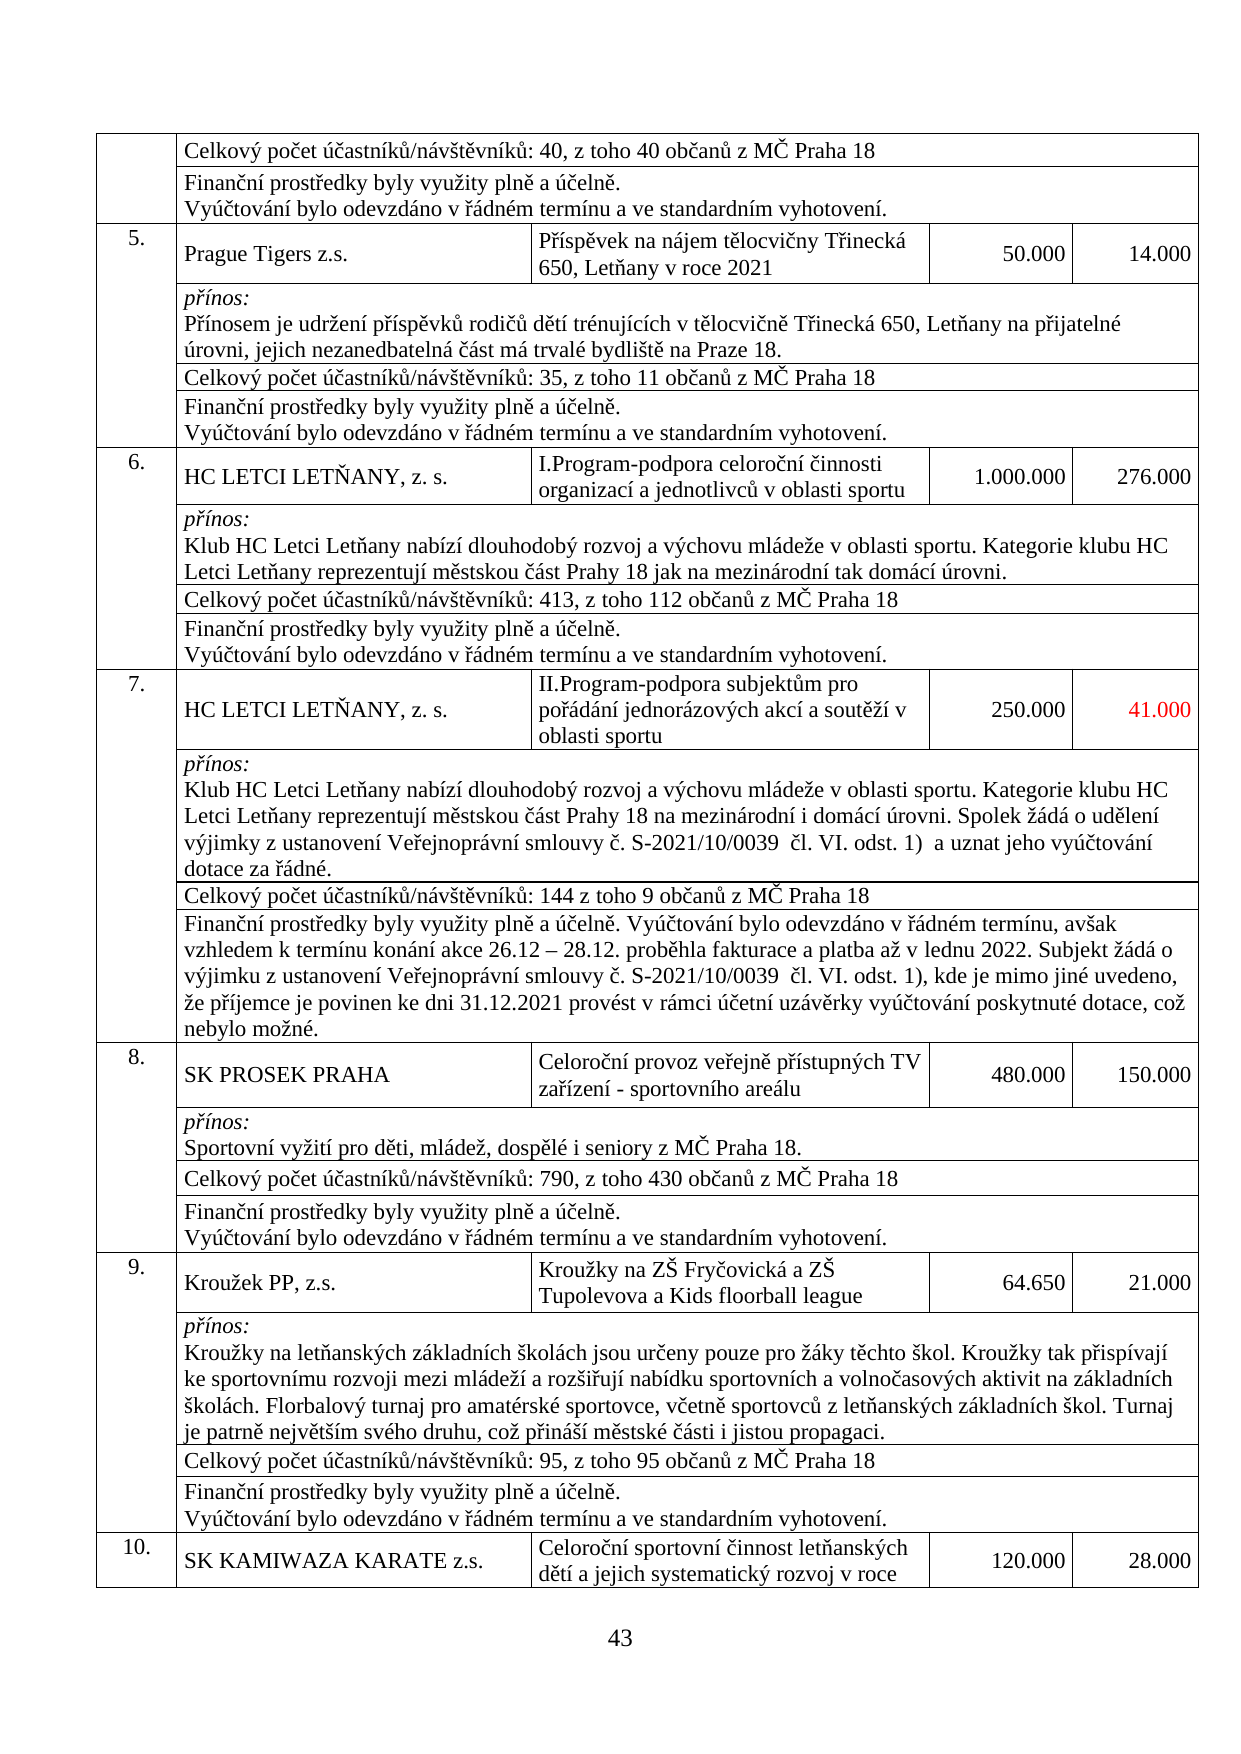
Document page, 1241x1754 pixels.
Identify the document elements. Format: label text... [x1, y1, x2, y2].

table_cell přínos: Klub HC Letci Letňany nabízí dlouhodobý rozvoj a výchovu mládeže v oblasti sportu. Kategorie klubu HC Letci Letňany reprezentují městskou část Prahy 18 na mezinárodní i domácí úrovni. Spolek žádá o udělení výjimky z ustanovení Veřejnoprávní smlouvy č. S-2021/10/0039 čl. VI. odst. 1) a uznat jeho vyúčtování dotace za řádné. [177, 750, 1198, 881]
table_cell 480.000 [930, 1043, 1072, 1107]
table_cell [177, 1533, 531, 1587]
table_cell 250.000 [930, 670, 1072, 749]
table_cell přínos: Přínosem je udržení příspěvků rodičů dětí trénujících v tělocvičně Třinecká 650, Letňany na přijatelné úrovni, jejich nezanedbatelná část má trvalé bydliště na Praze 18. [177, 284, 1198, 363]
table_cell 28.000 [1073, 1533, 1198, 1587]
table_cell Celkový počet účastníků/návštěvníků: 40, z toho 40 občanů z MČ Praha 18 [177, 134, 1198, 166]
table_cell Celkový počet účastníků/návštěvníků: 35, z toho 11 občanů z MČ Praha 18 [177, 364, 1198, 390]
table_cell 5. [97, 224, 176, 447]
table_cell Příspěvek na nájem tělocvičny Třinecká 650, Letňany v roce 2021 [532, 224, 929, 283]
table_cell Finanční prostředky byly využity plně a účelně. Vyúčtování bylo odevzdáno v řádném termínu, avšak vzhledem k termínu konání akce 26.12 – 28.12. proběhla fakturace a platba až v lednu 2022. Subjekt žádá o výjimku z ustanovení Veřejnoprávní smlouvy č. S-2021/10/0039 čl. VI. odst. 1), kde je mimo jiné uvedeno, že příjemce je povinen ke dni 31.12.2021 provést v rámci účetní uzávěrky vyúčtování poskytnuté dotace, což nebylo možné. [177, 910, 1198, 1042]
table_cell Finanční prostředky byly využity plně a účelně. Vyúčtování bylo odevzdáno v řádném termínu a ve standardním vyhotovení. [177, 167, 1198, 223]
table_cell 21.000 [1073, 1253, 1198, 1312]
table_cell 150.000 [1073, 1043, 1198, 1107]
table_cell 50.000 [930, 224, 1072, 283]
table_cell HC LETCI LETŇANY, z. s. [177, 670, 531, 749]
table_cell 120.000 [930, 1533, 1072, 1587]
table_cell 6. [97, 448, 176, 668]
table_cell HC LETCI LETŇANY, z. s. [177, 448, 531, 504]
table_cell Celkový počet účastníků/návštěvníků: 144 z toho 9 občanů z MČ Praha 18 [177, 883, 1198, 909]
table_cell Celkový počet účastníků/návštěvníků: 790, z toho 430 občanů z MČ Praha 18 [177, 1161, 1198, 1195]
table_cell Finanční prostředky byly využity plně a účelně. Vyúčtování bylo odevzdáno v řádném termínu a ve standardním vyhotovení. [177, 391, 1198, 447]
table_cell 7. [97, 670, 176, 1042]
table_cell Prague Tigers z.s. [177, 224, 531, 283]
table_cell 276.000 [1073, 448, 1198, 504]
table_cell 64.650 [930, 1253, 1072, 1312]
table_cell II.Program-podpora subjektům pro pořádání jednorázových akcí a soutěží v oblasti sportu [532, 670, 929, 749]
table_cell Finanční prostředky byly využity plně a účelně. Vyúčtování bylo odevzdáno v řádném termínu a ve standardním vyhotovení. [177, 1477, 1198, 1532]
table_cell Finanční prostředky byly využity plně a účelně. Vyúčtování bylo odevzdáno v řádném termínu a ve standardním vyhotovení. [177, 614, 1198, 668]
table_cell 14.000 [1073, 224, 1198, 283]
table_cell SK PROSEK PRAHA [177, 1043, 531, 1107]
table_cell 41.000 [1073, 670, 1198, 749]
table_cell I.Program-podpora celoroční činnosti organizací a jednotlivců v oblasti sportu [532, 448, 929, 504]
table_cell přínos: Klub HC Letci Letňany nabízí dlouhodobý rozvoj a výchovu mládeže v oblasti sportu. Kategorie klubu HC Letci Letňany reprezentují městskou část Prahy 18 jak na mezinárodní tak domácí úrovni. [177, 505, 1198, 584]
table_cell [532, 1533, 929, 1587]
table_cell Kroužky na ZŠ Fryčovická a ZŠ Tupolevova a Kids floorball league [532, 1253, 929, 1312]
table_cell přínos: Sportovní vyžití pro děti, mládež, dospělé i seniory z MČ Praha 18. [177, 1108, 1198, 1160]
table_cell 8. [97, 1043, 176, 1252]
table_cell 1.000.000 [930, 448, 1072, 504]
table_cell Celkový počet účastníků/návštěvníků: 95, z toho 95 občanů z MČ Praha 18 [177, 1445, 1198, 1476]
table_cell Kroužek PP, z.s. [177, 1253, 531, 1312]
table_cell Finanční prostředky byly využity plně a účelně. Vyúčtování bylo odevzdáno v řádném termínu a ve standardním vyhotovení. [177, 1196, 1198, 1252]
table_cell 10. [97, 1533, 176, 1587]
table_cell 9. [97, 1253, 176, 1532]
table_cell Celkový počet účastníků/návštěvníků: 413, z toho 112 občanů z MČ Praha 18 [177, 585, 1198, 613]
table_cell Celoroční provoz veřejně přístupných TV zařízení - sportovního areálu [532, 1043, 929, 1107]
table_cell přínos: Kroužky na letňanských základních školách jsou určeny pouze pro žáky těchto škol. Kroužky tak přispívají ke sportovnímu rozvoji mezi mládeží a rozšiřují nabídku sportovních a volnočasových aktivit na základních školách. Florbalový turnaj pro amatérské sportovce, včetně sportovců z letňanských základních škol. Turnaj je patrně největším svého druhu, což přináší městské části i jistou propagaci. [177, 1313, 1198, 1444]
